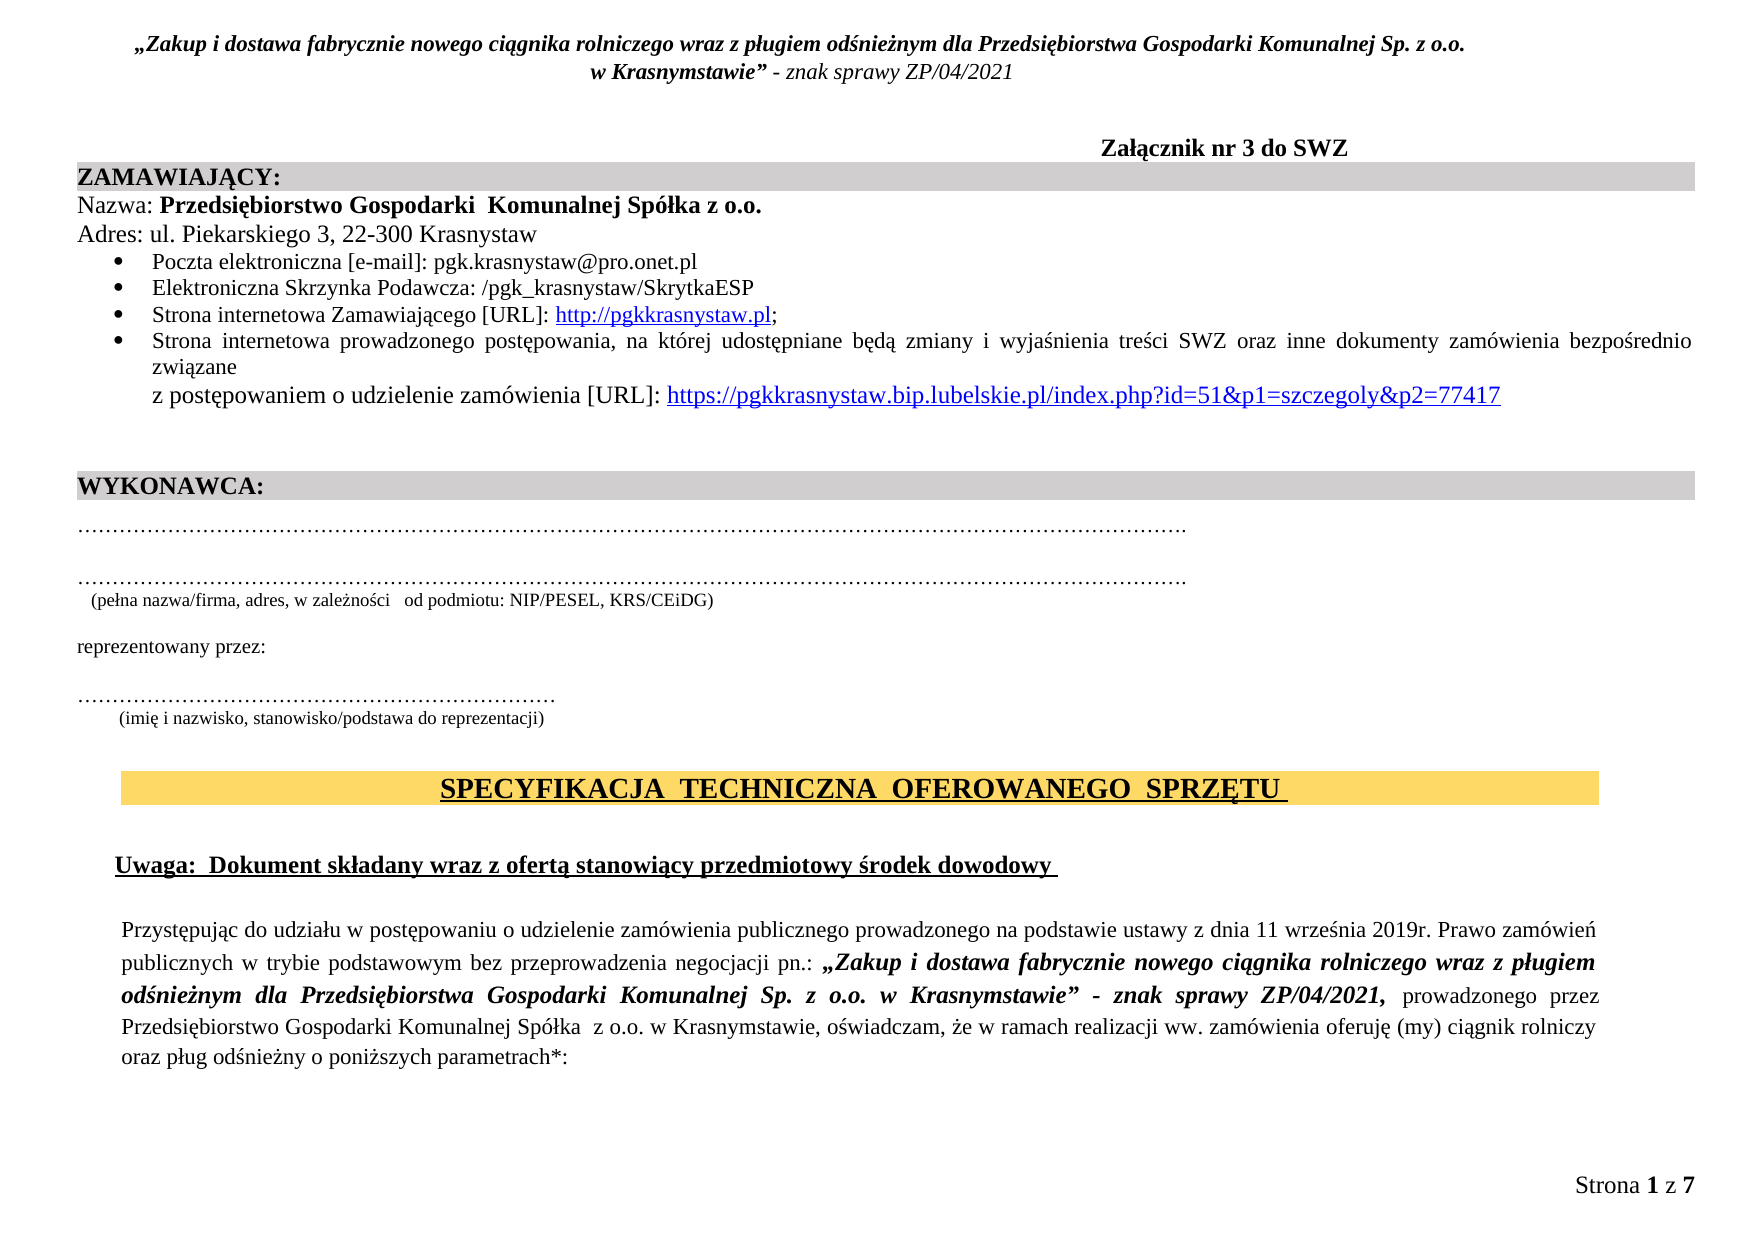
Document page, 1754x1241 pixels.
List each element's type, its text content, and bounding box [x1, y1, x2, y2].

text ZAMAWIAJĄCY: [77, 162, 1695, 191]
list Strona internetowa prowadzonego postępowania, na której udostępniane będą zmiany i wyjaśnienia treści SWZ oraz inne dokumenty zamówienia bezpośrednio związane [114, 327, 1695, 380]
list Elektroniczna Skrzynka Podawcza: /pgk_krasnystaw/SkrytkaESP [114, 274, 1695, 301]
list z postępowaniem o udzielenie zamówienia [URL]: https://pgkkrasnystaw.bip.lubelskie.pl/index.php?id=51&p1=szczegoly&p2=77417 [152, 380, 1695, 408]
text Załącznik nr 3 do SWZ [77, 135, 1683, 162]
text SPECYFIKACJA TECHNICZNA OFEROWANEGO SPRZĘTU [121, 771, 1599, 805]
list Poczta elektroniczna [e-mail]: pgk.krasnystaw@pro.onet.pl [114, 248, 1695, 274]
text ……………………………………………………………………………………………………………………………………………. [77, 565, 1296, 589]
text (imię i nazwisko, stanowisko/podstawa do reprezentacji) [77, 707, 1695, 728]
text Adres: ul. Piekarskiego 3, 22-300 Krasnystaw [77, 219, 1695, 248]
text Przystępując do udziału w postępowaniu o udzielenie zamówienia publicznego prowadzonego na podstawie ustawy z dnia 11 września 2019r. Prawo zamówień publicznych w trybie podstawowym bez przeprowadzenia negocjacji pn.: „Zakup i dostawa fabrycznie nowego ciągnika rolniczego wraz z pługiem odśnieżnym dla Przedsiębiorstwa Gospodarki Komunalnej Sp. z o.o. w Krasnymstawie” - znak sprawy ZP/04/2021, prowadzonego przez Przedsiębiorstwo Gospodarki Komunalnej Spółka z o.o. w Krasnymstawie, oświadczam, że w ramach realizacji ww. zamówienia oferuję (my) ciągnik rolniczy oraz pług odśnieżny o poniższych parametrach*: [121, 916, 1599, 1069]
text Nazwa: Przedsiębiorstwo Gospodarki Komunalnej Spółka z o.o. [77, 191, 1695, 219]
text (pełna nazwa/firma, adres, w zależności od podmiotu: NIP/PESEL, KRS/CEiDG) [77, 589, 1296, 610]
text WYKONAWCA: [77, 471, 1695, 500]
text reprezentowany przez: [77, 634, 1296, 658]
text …………………………………………………………… [77, 683, 1296, 707]
text ……………………………………………………………………………………………………………………………………………. [77, 513, 1695, 537]
list Strona internetowa Zamawiającego [URL]: http://pgkkrasnystaw.pl; [114, 301, 1695, 327]
text Uwaga: Dokument składany wraz z ofertą stanowiący przedmiotowy środek dowodowy [114, 850, 1695, 879]
